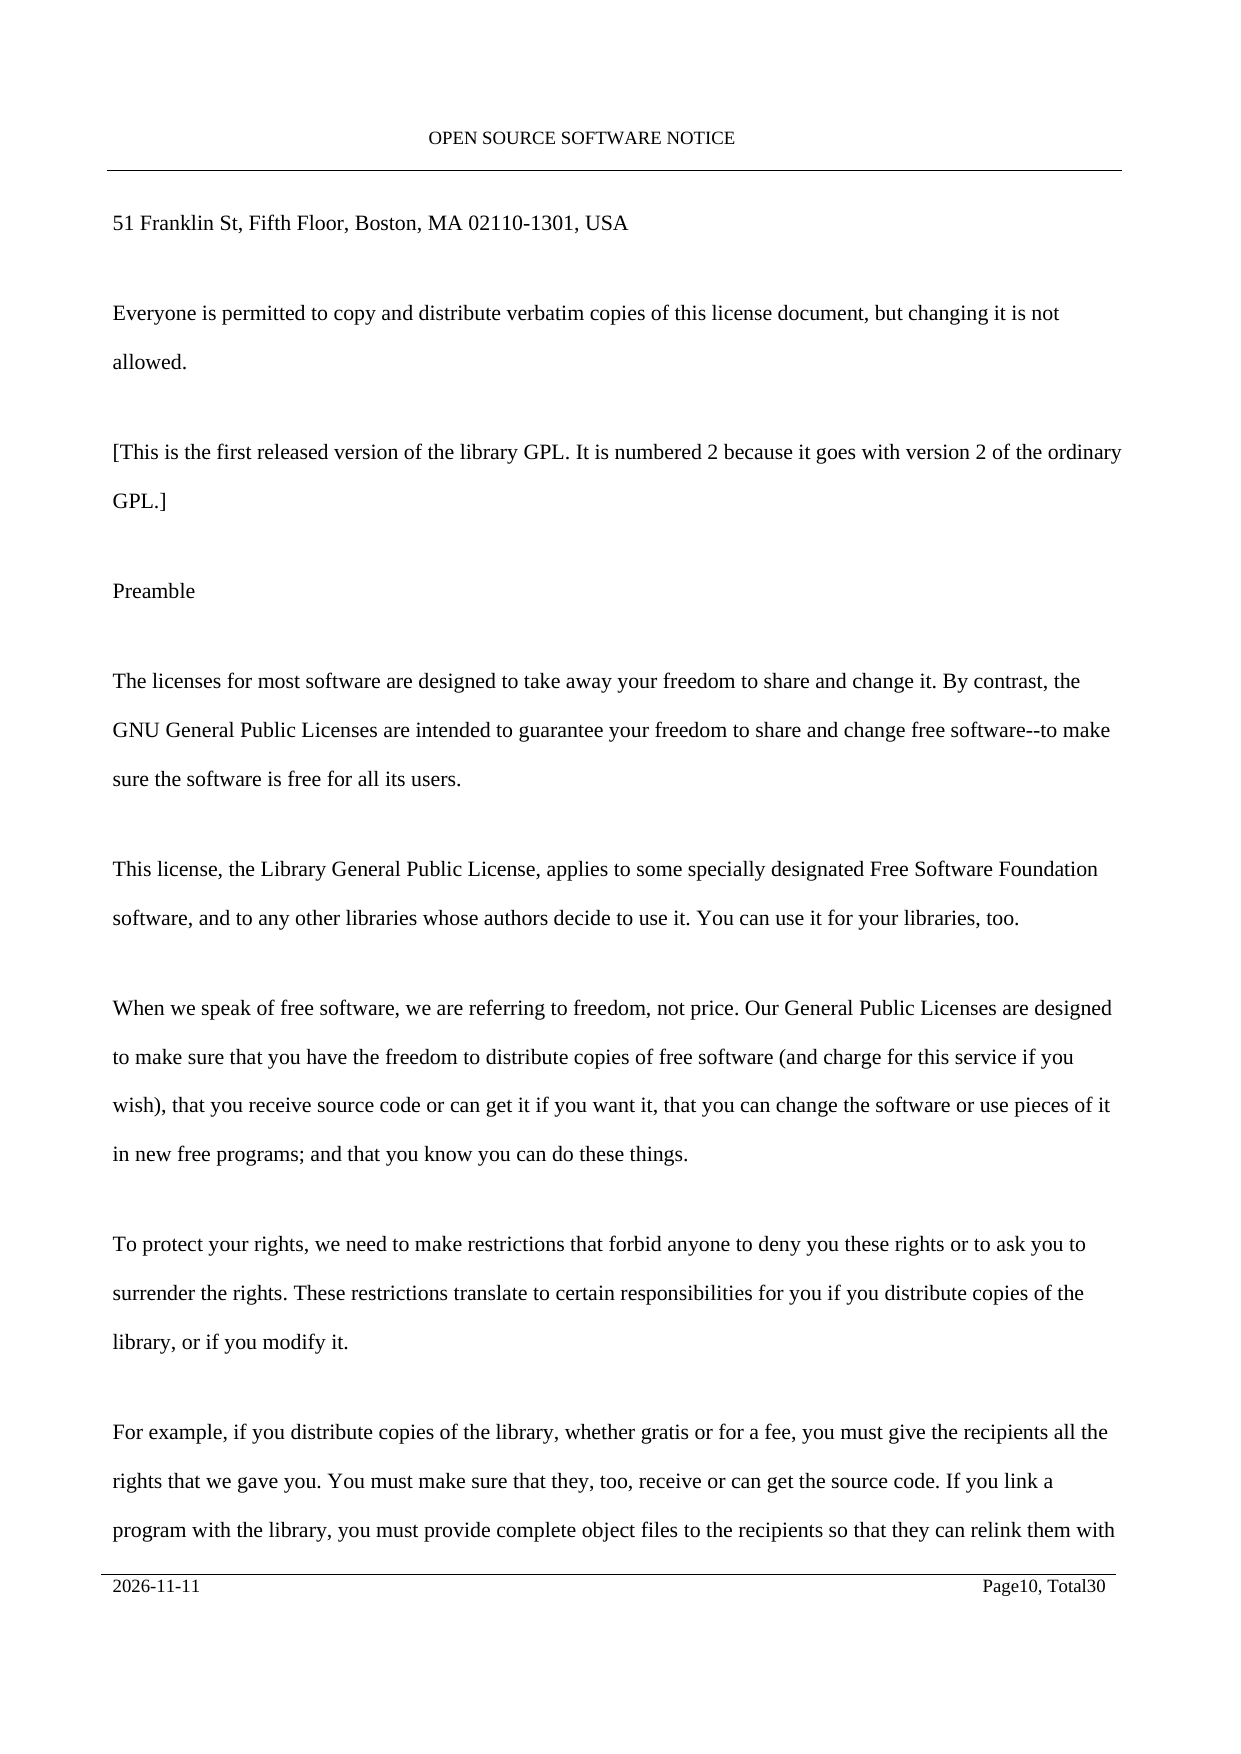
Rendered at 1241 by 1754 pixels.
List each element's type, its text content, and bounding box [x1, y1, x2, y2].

text 51 Franklin St, Fifth Floor, Boston, MA 02110-1301, USA [112, 206, 1128, 239]
text The licenses for most software are designed to take away your freedom to share and change it. By contrast, the GNU General Public Licenses are intended to guarantee your freedom to share and change free software--to make sure the software is free for all its users. [112, 665, 1128, 795]
text Everyone is permitted to copy and distribute verbatim copies of this license document, but changing it is not allowed. [112, 297, 1128, 378]
text This license, the Library General Public License, applies to some specially designated Free Software Foundation software, and to any other libraries whose authors decide to use it. You can use it for your libraries, too. [112, 852, 1128, 934]
text When we speak of free software, we are referring to freedom, not price. Our General Public Licenses are designed to make sure that you have the freedom to distribute copies of free software (and charge for this service if you wish), that you receive source code or can get it if you want it, that you can change the software or use pieces of it in new free programs; and that you know you can do these things. [112, 991, 1128, 1170]
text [112, 1416, 1128, 1546]
text To protect your rights, we need to make restrictions that forbid anyone to deny you these rights or to ask you to surrender the rights. These restrictions translate to certain responsibilities for you if you distribute copies of the library, or if you modify it. [112, 1228, 1128, 1358]
text [This is the first released version of the library GPL. It is numbered 2 because it goes with version 2 of the ordinary GPL.] [112, 436, 1128, 517]
text Preamble [112, 574, 1128, 607]
